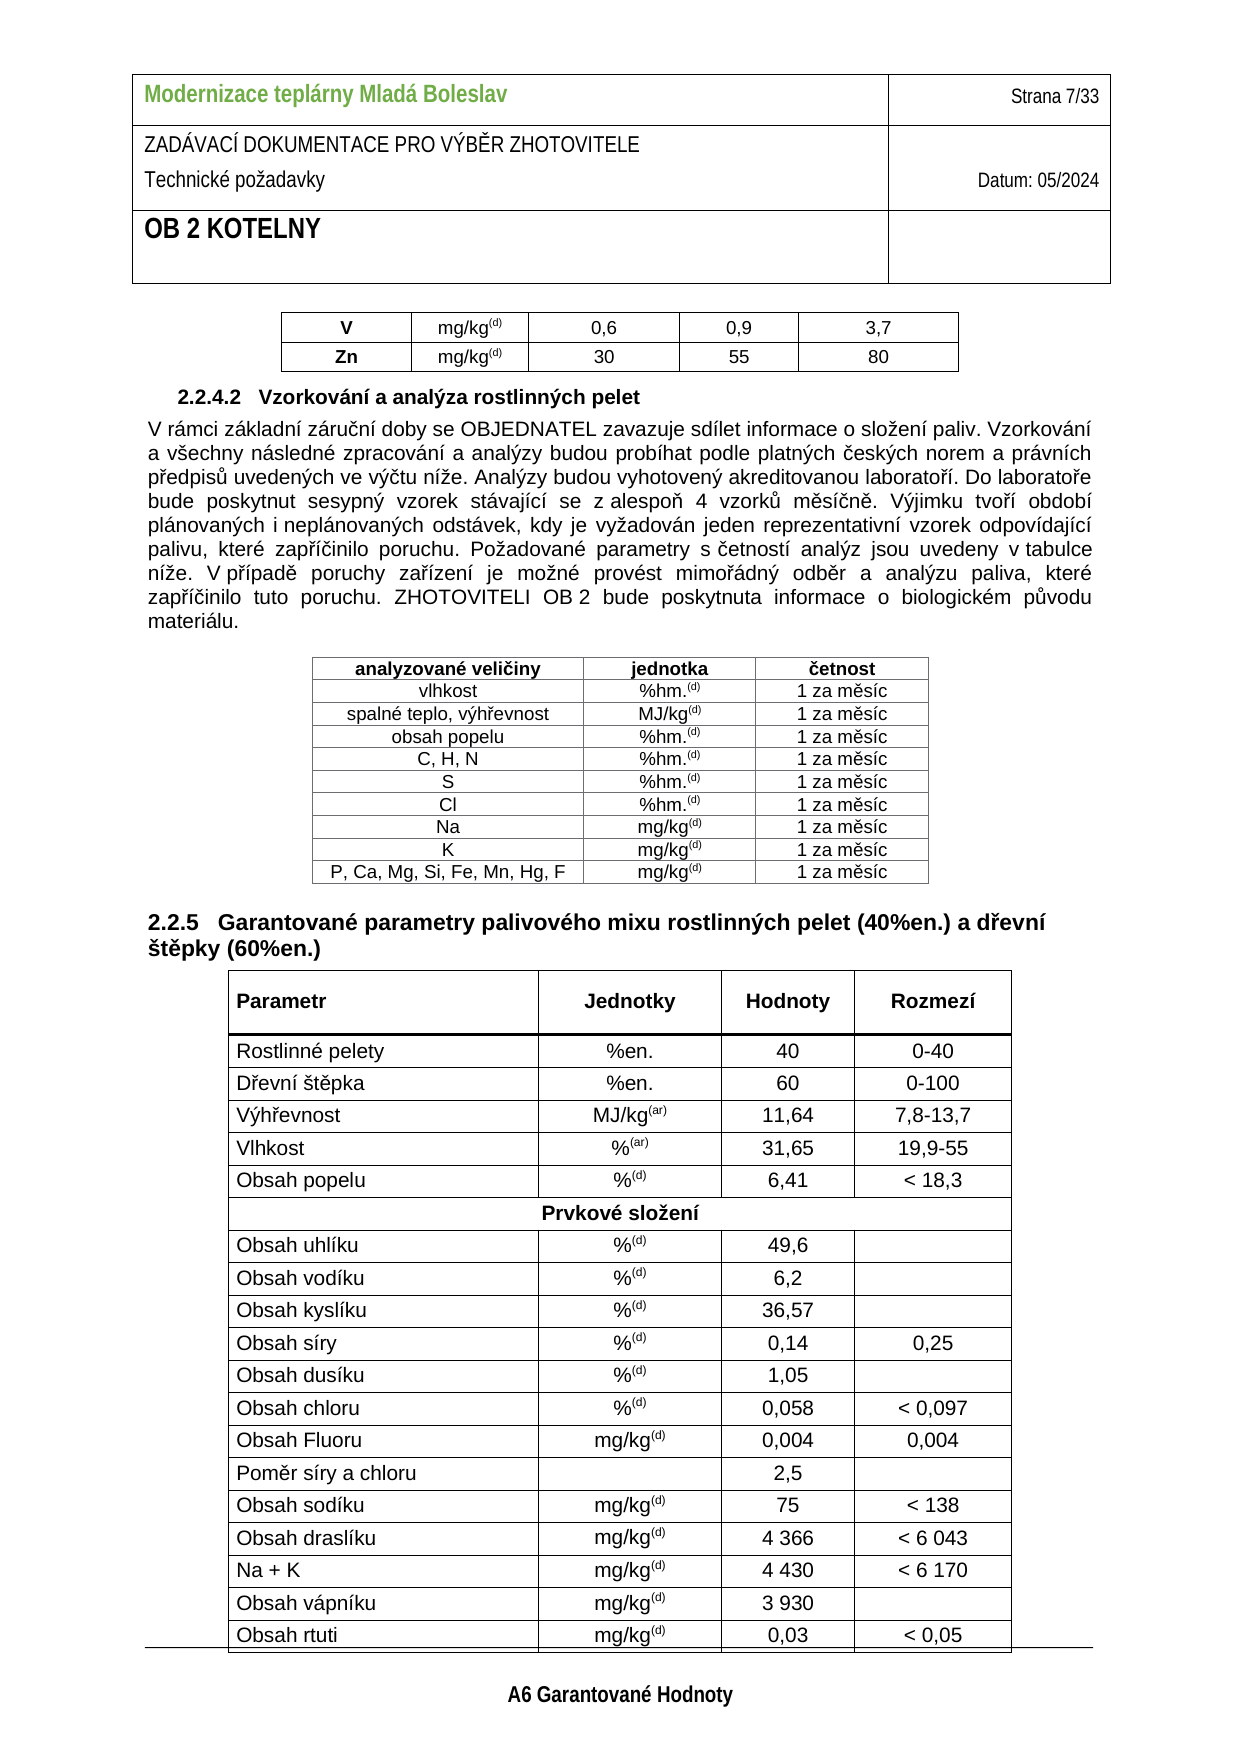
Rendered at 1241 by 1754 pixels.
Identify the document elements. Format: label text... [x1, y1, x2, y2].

table_cell vlhkost [313, 680, 583, 702]
table_header Hodnoty [722, 971, 854, 1033]
table_cell mg/kg(d) [539, 1426, 721, 1457]
table_cell Cl [313, 793, 583, 815]
table_cell MJ/kg(d) [584, 703, 755, 724]
table_cell Rostlinné pelety [229, 1036, 538, 1067]
table_cell Obsah Fluoru [229, 1426, 538, 1457]
table_cell Prvkové složení [229, 1198, 1011, 1229]
table_cell 0,25 [855, 1328, 1011, 1359]
table_cell 1 za měsíc [756, 726, 928, 747]
table_header četnost [756, 658, 928, 679]
table_cell %hm.(d) [584, 793, 755, 815]
table_cell Obsah chloru [229, 1393, 538, 1424]
table_cell mg/kg(d) [412, 343, 528, 371]
table_cell Obsah popelu [229, 1166, 538, 1197]
table_cell mg/kg(d) [539, 1621, 721, 1652]
table_cell [855, 1296, 1011, 1327]
table_cell %hm.(d) [584, 726, 755, 747]
table_cell %(d) [539, 1263, 721, 1294]
table_cell < 0,05 [855, 1621, 1011, 1652]
table_cell [539, 1458, 721, 1489]
table_cell Obsah vápníku [229, 1588, 538, 1619]
table_cell [855, 1361, 1011, 1392]
table_cell %en. [539, 1068, 721, 1099]
table_cell 3 930 [722, 1588, 854, 1619]
table_cell mg/kg(d) [584, 861, 755, 883]
table_cell mg/kg(d) [539, 1491, 721, 1522]
table_cell 4 366 [722, 1523, 854, 1554]
table_cell 0,004 [855, 1426, 1011, 1457]
table_cell Dřevní štěpka [229, 1068, 538, 1099]
table_cell Obsah sodíku [229, 1491, 538, 1522]
table_header Jednotky [539, 971, 721, 1033]
table_header Rozmezí [855, 971, 1011, 1033]
table_cell spalné teplo, výhřevnost [313, 703, 583, 724]
table_cell %(ar) [539, 1133, 721, 1164]
table_cell K [313, 839, 583, 860]
table_cell < 18,3 [855, 1166, 1011, 1197]
table_cell 80 [799, 343, 958, 371]
table_cell mg/kg(d) [412, 313, 528, 342]
table_cell 6,41 [722, 1166, 854, 1197]
table_cell 60 [722, 1068, 854, 1099]
table_cell < 0,097 [855, 1393, 1011, 1424]
table_cell 2,5 [722, 1458, 854, 1489]
table_header analyzované veličiny [313, 658, 583, 679]
table_cell 0,9 [680, 313, 798, 342]
table_cell 1 za měsíc [756, 816, 928, 837]
table_cell Obsah vodíku [229, 1263, 538, 1294]
table_cell %hm.(d) [584, 680, 755, 702]
table_cell 1 za měsíc [756, 771, 928, 792]
table_cell 0-100 [855, 1068, 1011, 1099]
table_cell 0-40 [855, 1036, 1011, 1067]
table_cell [855, 1263, 1011, 1294]
table_cell obsah popelu [313, 726, 583, 747]
table_cell [855, 1231, 1011, 1262]
table_cell Obsah kyslíku [229, 1296, 538, 1327]
table_cell 11,64 [722, 1101, 854, 1132]
table_header Parametr [229, 971, 538, 1033]
table_cell %(d) [539, 1296, 721, 1327]
table_cell 1,05 [722, 1361, 854, 1392]
table_cell Obsah rtuti [229, 1621, 538, 1652]
table_cell 0,03 [722, 1621, 854, 1652]
table_cell 0,004 [722, 1426, 854, 1457]
table_cell %(d) [539, 1328, 721, 1359]
table_cell 0,6 [529, 313, 679, 342]
table_cell Na [313, 816, 583, 837]
table_cell %(d) [539, 1231, 721, 1262]
table_cell 1 za měsíc [756, 680, 928, 702]
text Garantované parametry palivového mixu rostlinných pelet (40%en.) a dřevní štěpky (60%en.) [148, 909, 1093, 961]
table_cell 0,14 [722, 1328, 854, 1359]
table_cell 1 za měsíc [756, 861, 928, 883]
table_cell 1 za měsíc [756, 748, 928, 770]
table_cell mg/kg(d) [539, 1588, 721, 1619]
table_cell %(d) [539, 1361, 721, 1392]
table_cell Zn [282, 343, 411, 371]
table_cell P, Ca, Mg, Si, Fe, Mn, Hg, F [313, 861, 583, 883]
table_cell %(d) [539, 1166, 721, 1197]
table_cell %(d) [539, 1393, 721, 1424]
table_cell 31,65 [722, 1133, 854, 1164]
table_cell < 138 [855, 1491, 1011, 1522]
table_cell Výhřevnost [229, 1101, 538, 1132]
table_cell 7,8-13,7 [855, 1101, 1011, 1132]
table_cell < 6 043 [855, 1523, 1011, 1554]
table_cell %hm.(d) [584, 748, 755, 770]
text Vzorkování a analýza rostlinných pelet [177, 385, 1093, 409]
table_cell C, H, N [313, 748, 583, 770]
table_cell 4 430 [722, 1556, 854, 1587]
table_cell Obsah draslíku [229, 1523, 538, 1554]
table_cell 40 [722, 1036, 854, 1067]
table_cell 1 za měsíc [756, 703, 928, 724]
table_cell 55 [680, 343, 798, 371]
text V rámci základní záruční doby se OBJEDNATEL zavazuje sdílet informace o složení paliv. Vzorkování a všechny následné zpracování a analýzy budou probíhat podle platných českých norem a právních předpisů uvedených ve výčtu níže. Analýzy budou vyhotovený akreditovanou laboratoří. Do laboratoře bude poskytnut sesypný vzorek stávající se z alespoň 4 vzorků měsíčně. Výjimku tvoří období plánovaných i neplánovaných odstávek, kdy je vyžadován jeden reprezentativní vzorek odpovídající palivu, které zapříčinilo poruchu. Požadované parametry s četností analýz jsou uvedeny v tabulce níže. V případě poruchy zařízení je možné provést mimořádný odběr a analýzu paliva, které zapříčinilo tuto poruchu. ZHOTOVITELI OB 2 bude poskytnuta informace o biologickém původu materiálu. [148, 417, 1093, 633]
table_cell %hm.(d) [584, 771, 755, 792]
table_cell V [282, 313, 411, 342]
table_cell [855, 1458, 1011, 1489]
table_cell MJ/kg(ar) [539, 1101, 721, 1132]
table_cell Vlhkost [229, 1133, 538, 1164]
table_cell 36,57 [722, 1296, 854, 1327]
table_cell 6,2 [722, 1263, 854, 1294]
table_cell 0,058 [722, 1393, 854, 1424]
table_cell 1 za měsíc [756, 839, 928, 860]
table_cell Obsah síry [229, 1328, 538, 1359]
table_cell 1 za měsíc [756, 793, 928, 815]
table_cell 75 [722, 1491, 854, 1522]
table_cell mg/kg(d) [584, 839, 755, 860]
table_cell 49,6 [722, 1231, 854, 1262]
table_cell 30 [529, 343, 679, 371]
table_cell mg/kg(d) [584, 816, 755, 837]
table_cell mg/kg(d) [539, 1556, 721, 1587]
table_cell Obsah dusíku [229, 1361, 538, 1392]
table_cell Poměr síry a chloru [229, 1458, 538, 1489]
table_cell Na + K [229, 1556, 538, 1587]
table_cell 3,7 [799, 313, 958, 342]
table_header jednotka [584, 658, 755, 679]
table_cell [855, 1588, 1011, 1619]
table_cell %en. [539, 1036, 721, 1067]
table_cell Obsah uhlíku [229, 1231, 538, 1262]
table_cell S [313, 771, 583, 792]
table_cell 19,9-55 [855, 1133, 1011, 1164]
table_cell < 6 170 [855, 1556, 1011, 1587]
table_cell mg/kg(d) [539, 1523, 721, 1554]
